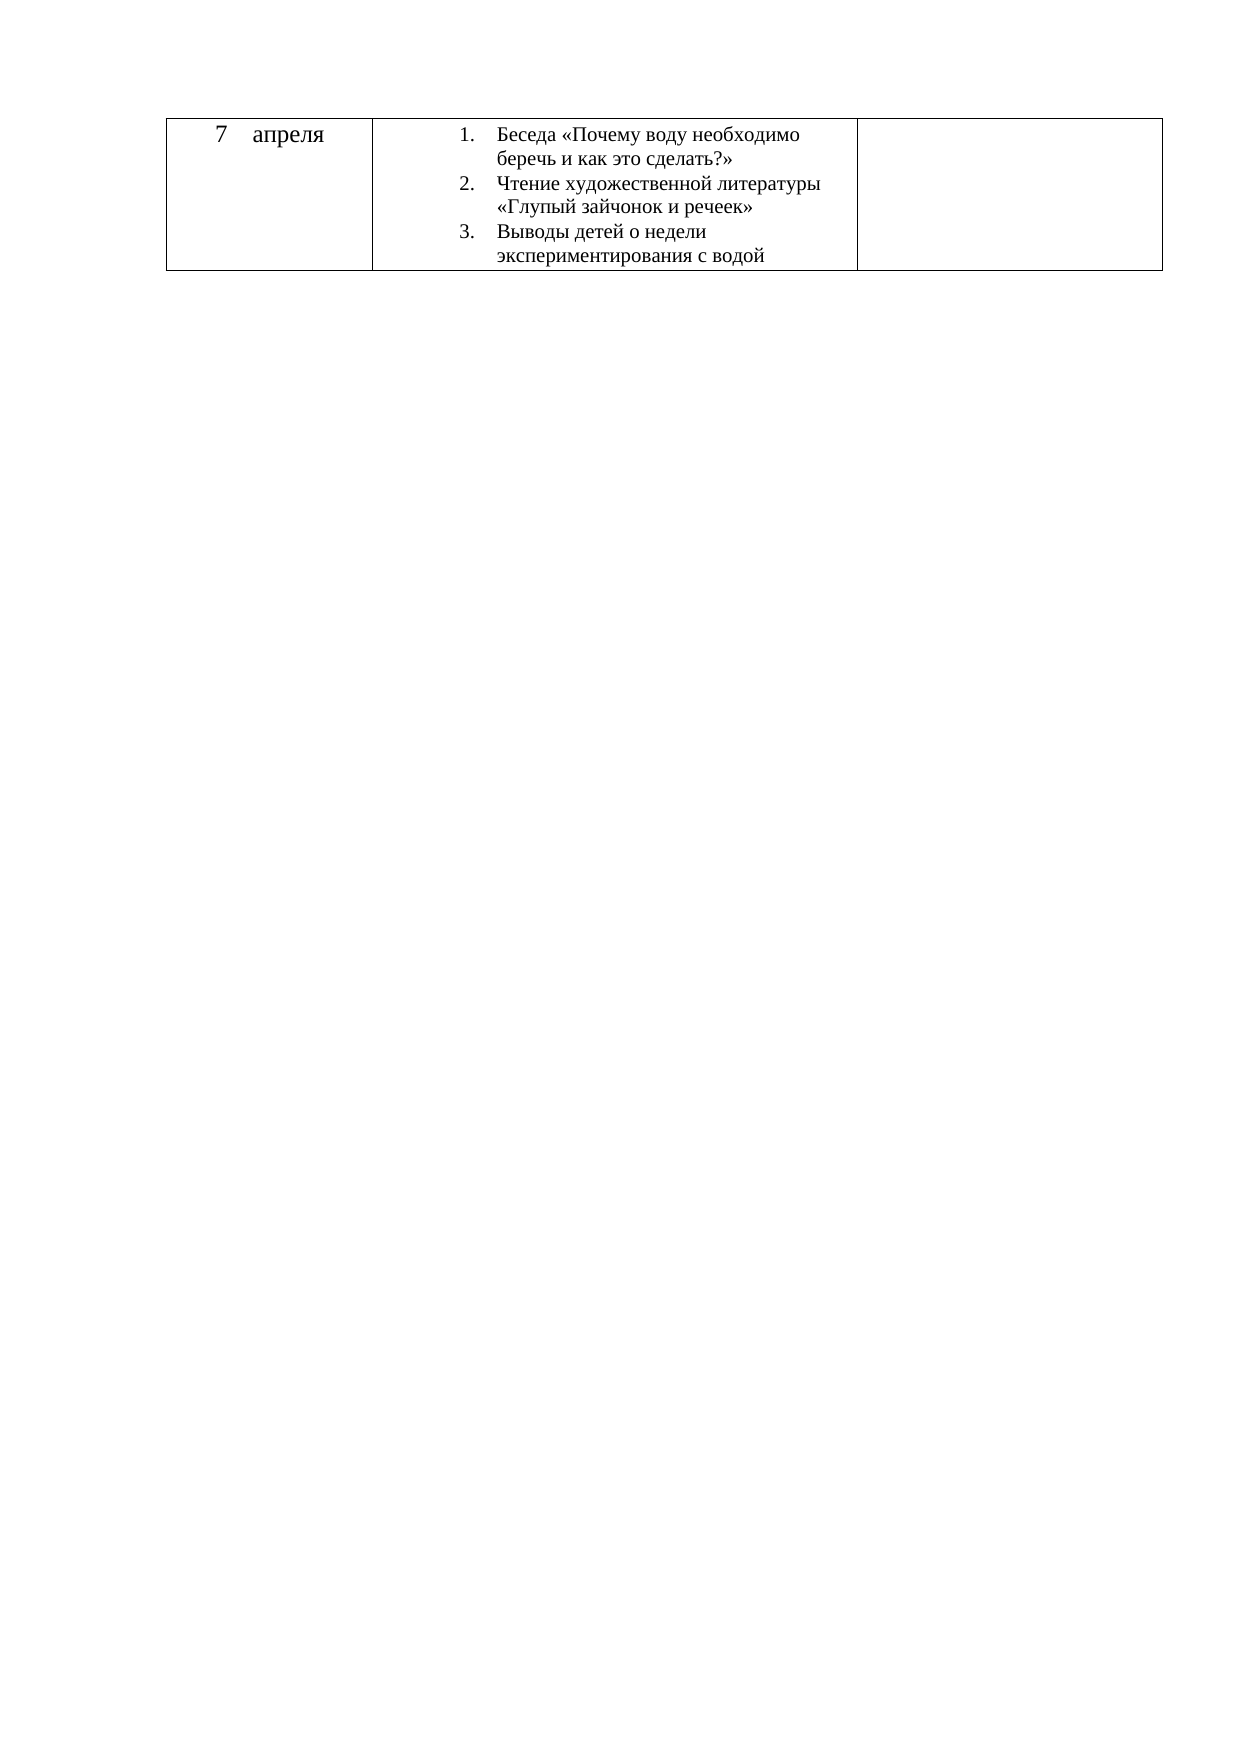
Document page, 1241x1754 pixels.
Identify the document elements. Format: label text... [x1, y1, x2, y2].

table_cell Беседа «Почему воду необходимо беречь и как это сделать?» Чтение художественной литературы «Глупый зайчонок и речеек» Выводы детей о недели экспериментирования с водой [373, 119, 857, 270]
table_cell апреля [167, 119, 372, 270]
table_cell [858, 119, 1162, 270]
